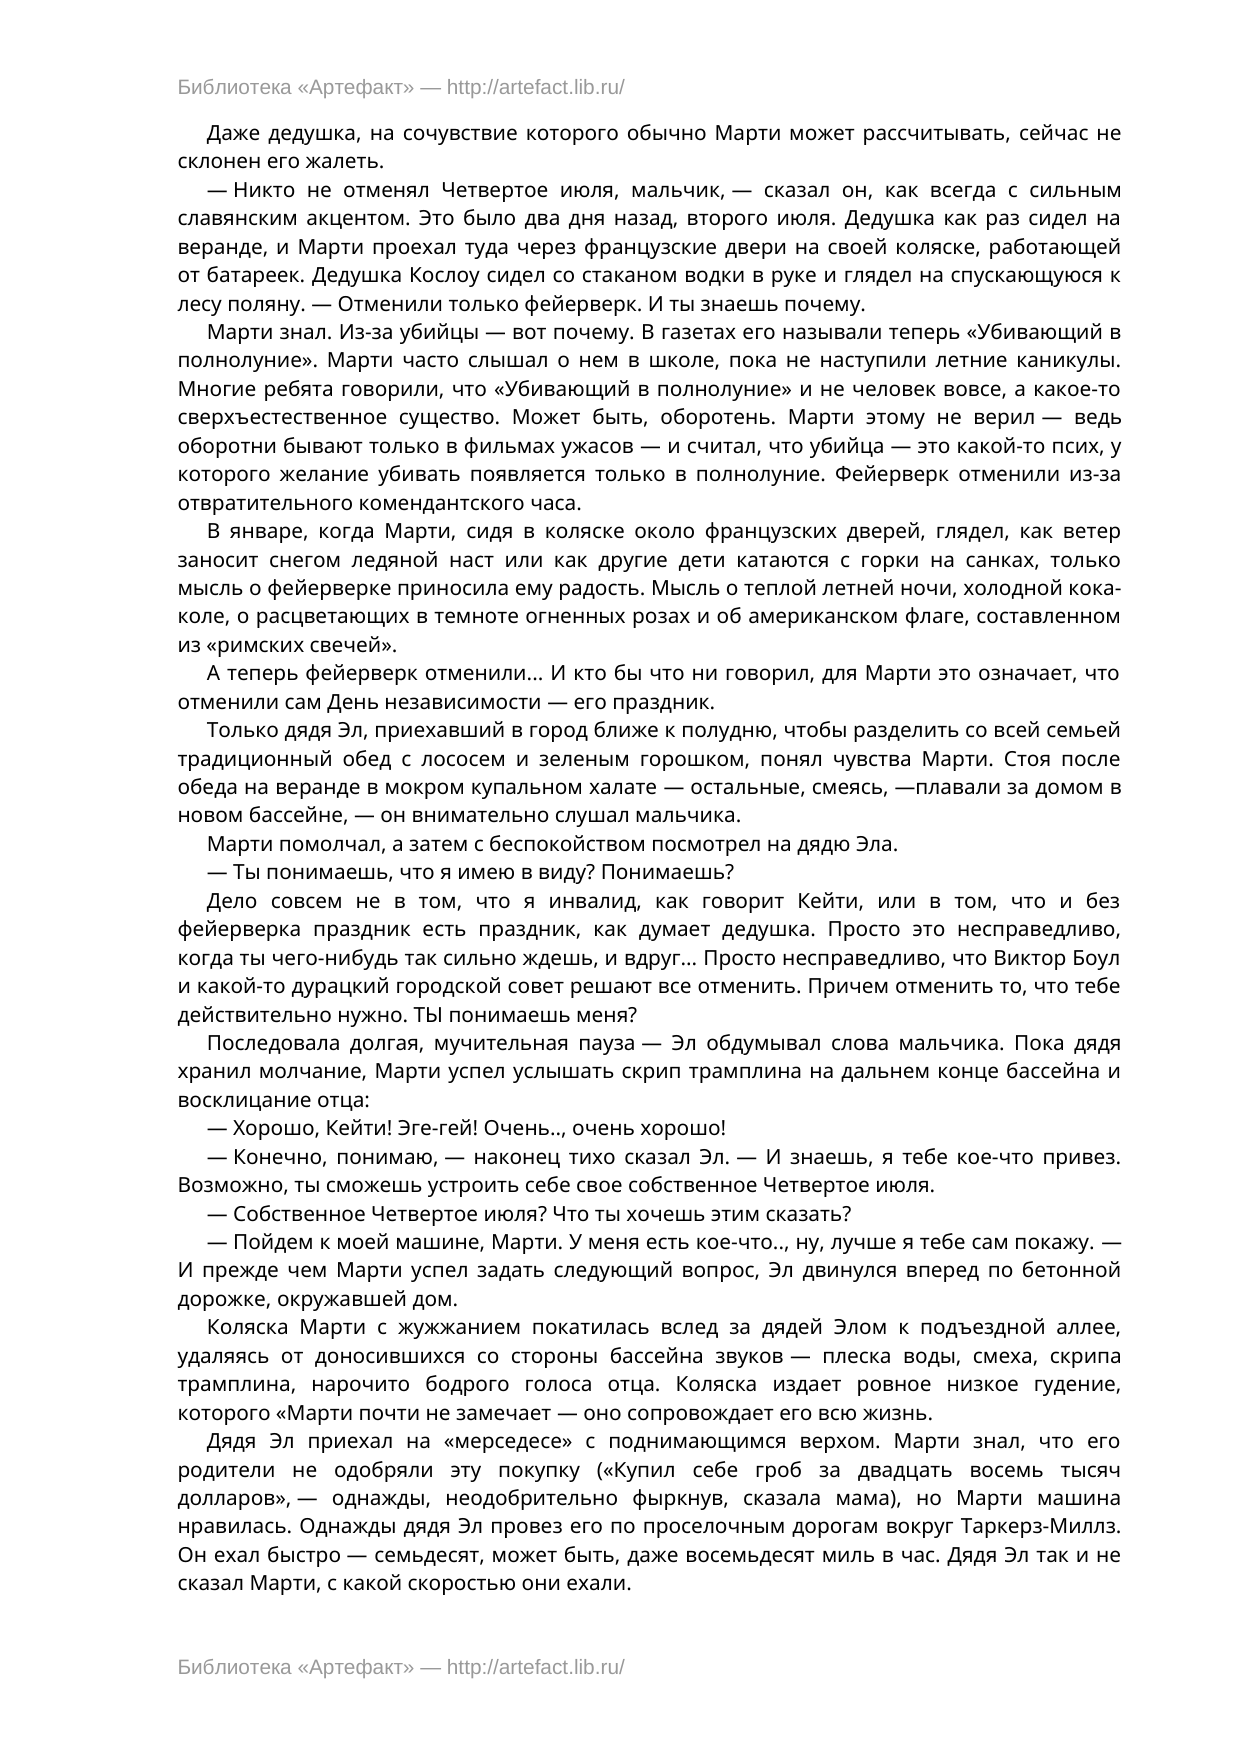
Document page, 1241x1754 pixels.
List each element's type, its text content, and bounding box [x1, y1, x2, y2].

text Дело совсем не в том, что я инвалид, как говорит Кейти, или в том, что и без фейерверка праздник есть праздник, как думает дедушка. Просто это несправедливо, когда ты чего-нибудь так сильно ждешь, и вдруг... Просто несправедливо, что Виктор Боул и какой-то дурацкий городской совет решают все отменить. Причем отменить то, что тебе действительно нужно. ТЫ понимаешь меня? [177, 886, 1122, 1028]
text — Собственное Четвертое июля? Что ты хочешь этим сказать? [177, 1199, 1122, 1227]
text В январе, когда Марти, сидя в коляске около французских дверей, глядел, как ветер заносит снегом ледяной наст или как другие дети катаются с горки на санках, только мысль о фейерверке приносила ему радость. Мысль о теплой летней ночи, холодной кока-коле, о расцветающих в темноте огненных розах и об американском флаге, составленном из «римских свечей». [177, 516, 1122, 658]
text Марти помолчал, а затем с беспокойством посмотрел на дядю Эла. [177, 829, 1122, 857]
text А теперь фейерверк отменили... И кто бы что ни говорил, для Марти это означает, что отменили сам День независимости — его праздник. [177, 658, 1122, 715]
text Дядя Эл приехал на «мерседесе» с поднимающимся верхом. Марти знал, что его родители не одобряли эту покупку («Купил себе гроб за двадцать восемь тысяч долларов», — однажды, неодобрительно фыркнув, сказала мама), но Марти машина нравилась. Однажды дядя Эл провез его по проселочным дорогам вокруг Таркерз-Миллз. Он ехал быстро — семьдесят, может быть, даже восемьдесят миль в час. Дядя Эл так и не сказал Марти, с какой скоростью они ехали. [177, 1426, 1122, 1597]
text Только дядя Эл, приехавший в город ближе к полудню, чтобы разделить со всей семьей традиционный обед с лососем и зеленым горошком, понял чувства Марти. Стоя после обеда на веранде в мокром купальном халате — остальные, смеясь, —плавали за домом в новом бассейне, — он внимательно слушал мальчика. [177, 715, 1122, 829]
text Последовала долгая, мучительная пауза — Эл обдумывал слова мальчика. Пока дядя хранил молчание, Марти успел услышать скрип трамплина на дальнем конце бассейна и восклицание отца: [177, 1028, 1122, 1113]
text Марти знал. Из-за убийцы — вот почему. В газетах его называли теперь «Убивающий в полнолуние». Марти часто слышал о нем в школе, пока не наступили летние каникулы. Многие ребята говорили, что «Убивающий в полнолуние» и не человек вовсе, а какое-то сверхъестественное существо. Может быть, оборотень. Марти этому не верил — ведь оборотни бывают только в фильмах ужасов — и считал, что убийца — это какой-то псих, у которого желание убивать появляется только в полнолуние. Фейерверк отменили из-за отвратительного комендантского часа. [177, 317, 1122, 516]
text — Конечно, понимаю, — наконец тихо сказал Эл. — И знаешь, я тебе кое-что привез. Возможно, ты сможешь устроить себе свое собственное Четвертое июля. [177, 1142, 1122, 1199]
text — Ты понимаешь, что я имею в виду? Понимаешь? [177, 857, 1122, 886]
text — Никто не отменял Четвертое июля, мальчик, — сказал он, как всегда с сильным славянским акцентом. Это было два дня назад, второго июля. Дедушка как раз сидел на веранде, и Марти проехал туда через французские двери на своей коляске, работающей от батареек. Дедушка Кослоу сидел со стаканом водки в руке и глядел на спускающуюся к лесу поляну. — Отменили только фейерверк. И ты знаешь почему. [177, 175, 1122, 317]
text — Пойдем к моей машине, Марти. У меня есть кое-что.., ну, лучше я тебе сам покажу. — И прежде чем Марти успел задать следующий вопрос, Эл двинулся вперед по бетонной дорожке, окружавшей дом. [177, 1227, 1122, 1312]
text — Хорошо, Кейти! Эге-гей! Очень.., очень хорошо! [177, 1113, 1122, 1142]
text Коляска Марти с жужжанием покатилась вслед за дядей Элом к подъездной аллее, удаляясь от доносившихся со стороны бассейна звуков — плеска воды, смеха, скрипа трамплина, нарочито бодрого голоса отца. Коляска издает ровное низкое гудение, которого «Марти почти не замечает — оно сопровождает его всю жизнь. [177, 1312, 1122, 1426]
text Даже дедушка, на сочувствие которого обычно Марти может рассчитывать, сейчас не склонен его жалеть. [177, 118, 1122, 175]
